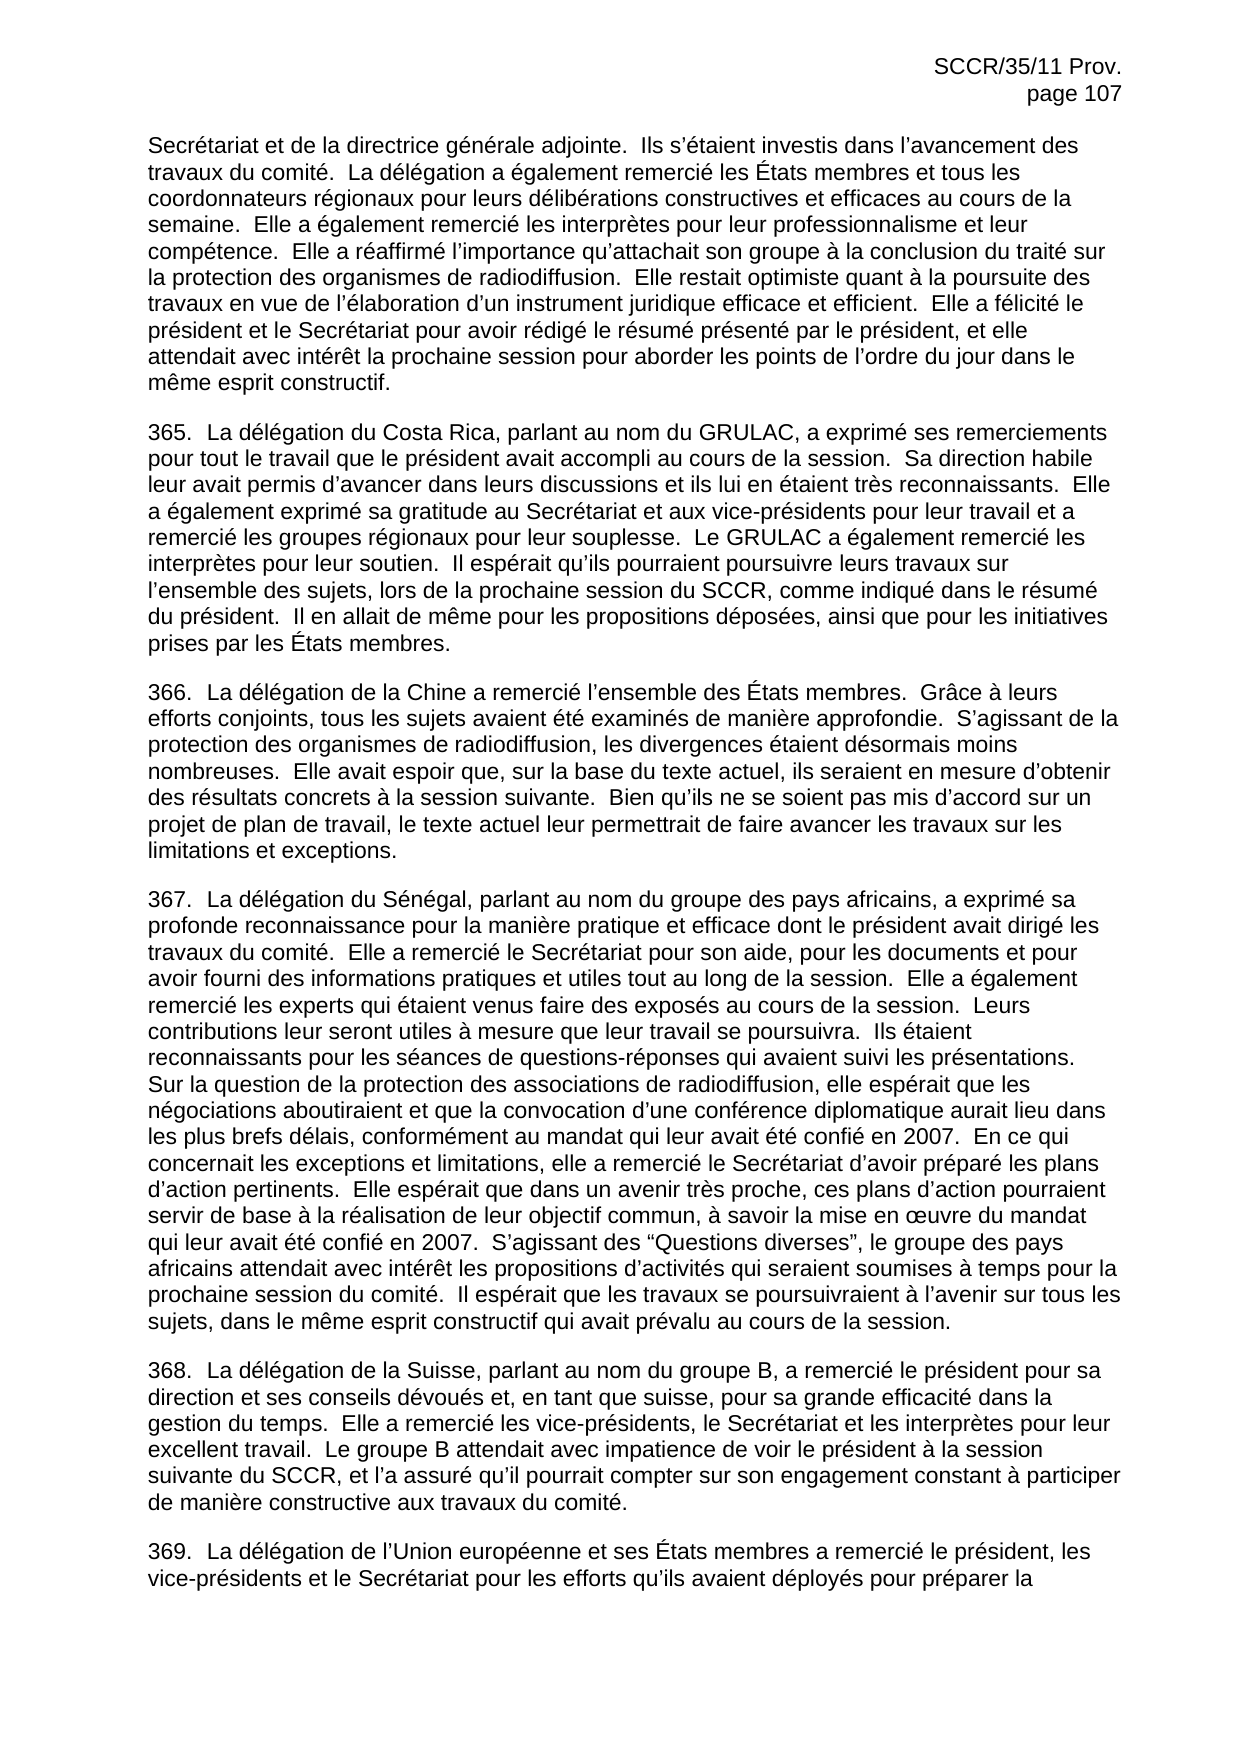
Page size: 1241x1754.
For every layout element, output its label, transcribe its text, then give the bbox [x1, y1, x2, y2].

text La délégation du Sénégal, parlant au nom du groupe des pays africains, a exprimé sa profonde reconnaissance pour la manière pratique et efficace dont le président avait dirigé les travaux du comité. Elle a remercié le Secrétariat pour son aide, pour les documents et pour avoir fourni des informations pratiques et utiles tout au long de la session. Elle a également remercié les experts qui étaient venus faire des exposés au cours de la session. Leurs contributions leur seront utiles à mesure que leur travail se poursuivra. Ils étaient reconnaissants pour les séances de questions-réponses qui avaient suivi les présentations. Sur la question de la protection des associations de radiodiffusion, elle espérait que les négociations aboutiraient et que la convocation d’une conférence diplomatique aurait lieu dans les plus brefs délais, conformément au mandat qui leur avait été confié en 2007. En ce qui concernait les exceptions et limitations, elle a remercié le Secrétariat d’avoir préparé les plans d’action pertinents. Elle espérait que dans un avenir très proche, ces plans d’action pourraient servir de base à la réalisation de leur objectif commun, à savoir la mise en œuvre du mandat qui leur avait été confié en 2007. S’agissant des “Questions diverses”, le groupe des pays africains attendait avec intérêt les propositions d’activités qui seraient soumises à temps pour la prochaine session du comité. Il espérait que les travaux se poursuivraient à l’avenir sur tous les sujets, dans le même esprit constructif qui avait prévalu au cours de la session. [148, 886, 1122, 1334]
text La délégation de la Suisse, parlant au nom du groupe B, a remercié le président pour sa direction et ses conseils dévoués et, en tant que suisse, pour sa grande efficacité dans la gestion du temps. Elle a remercié les vice-présidents, le Secrétariat et les interprètes pour leur excellent travail. Le groupe B attendait avec impatience de voir le président à la session suivante du SCCR, et l’a assuré qu’il pourrait compter sur son engagement constant à participer de manière constructive aux travaux du comité. [148, 1357, 1122, 1515]
text La délégation de la Chine a remercié l’ensemble des États membres. Grâce à leurs efforts conjoints, tous les sujets avaient été examinés de manière approfondie. S’agissant de la protection des organismes de radiodiffusion, les divergences étaient désormais moins nombreuses. Elle avait espoir que, sur la base du texte actuel, ils seraient en mesure d’obtenir des résultats concrets à la session suivante. Bien qu’ils ne se soient pas mis d’accord sur un projet de plan de travail, le texte actuel leur permettrait de faire avancer les travaux sur les limitations et exceptions. [148, 679, 1122, 863]
text La délégation du Costa Rica, parlant au nom du GRULAC, a exprimé ses remerciements pour tout le travail que le président avait accompli au cours de la session. Sa direction habile leur avait permis d’avancer dans leurs discussions et ils lui en étaient très reconnaissants. Elle a également exprimé sa gratitude au Secrétariat et aux vice-présidents pour leur travail et a remercié les groupes régionaux pour leur souplesse. Le GRULAC a également remercié les interprètes pour leur soutien. Il espérait qu’ils pourraient poursuivre leurs travaux sur l’ensemble des sujets, lors de la prochaine session du SCCR, comme indiqué dans le résumé du président. Il en allait de même pour les propositions déposées, ainsi que pour les initiatives prises par les États membres. [148, 419, 1122, 656]
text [148, 132, 1122, 396]
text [148, 1538, 1122, 1591]
